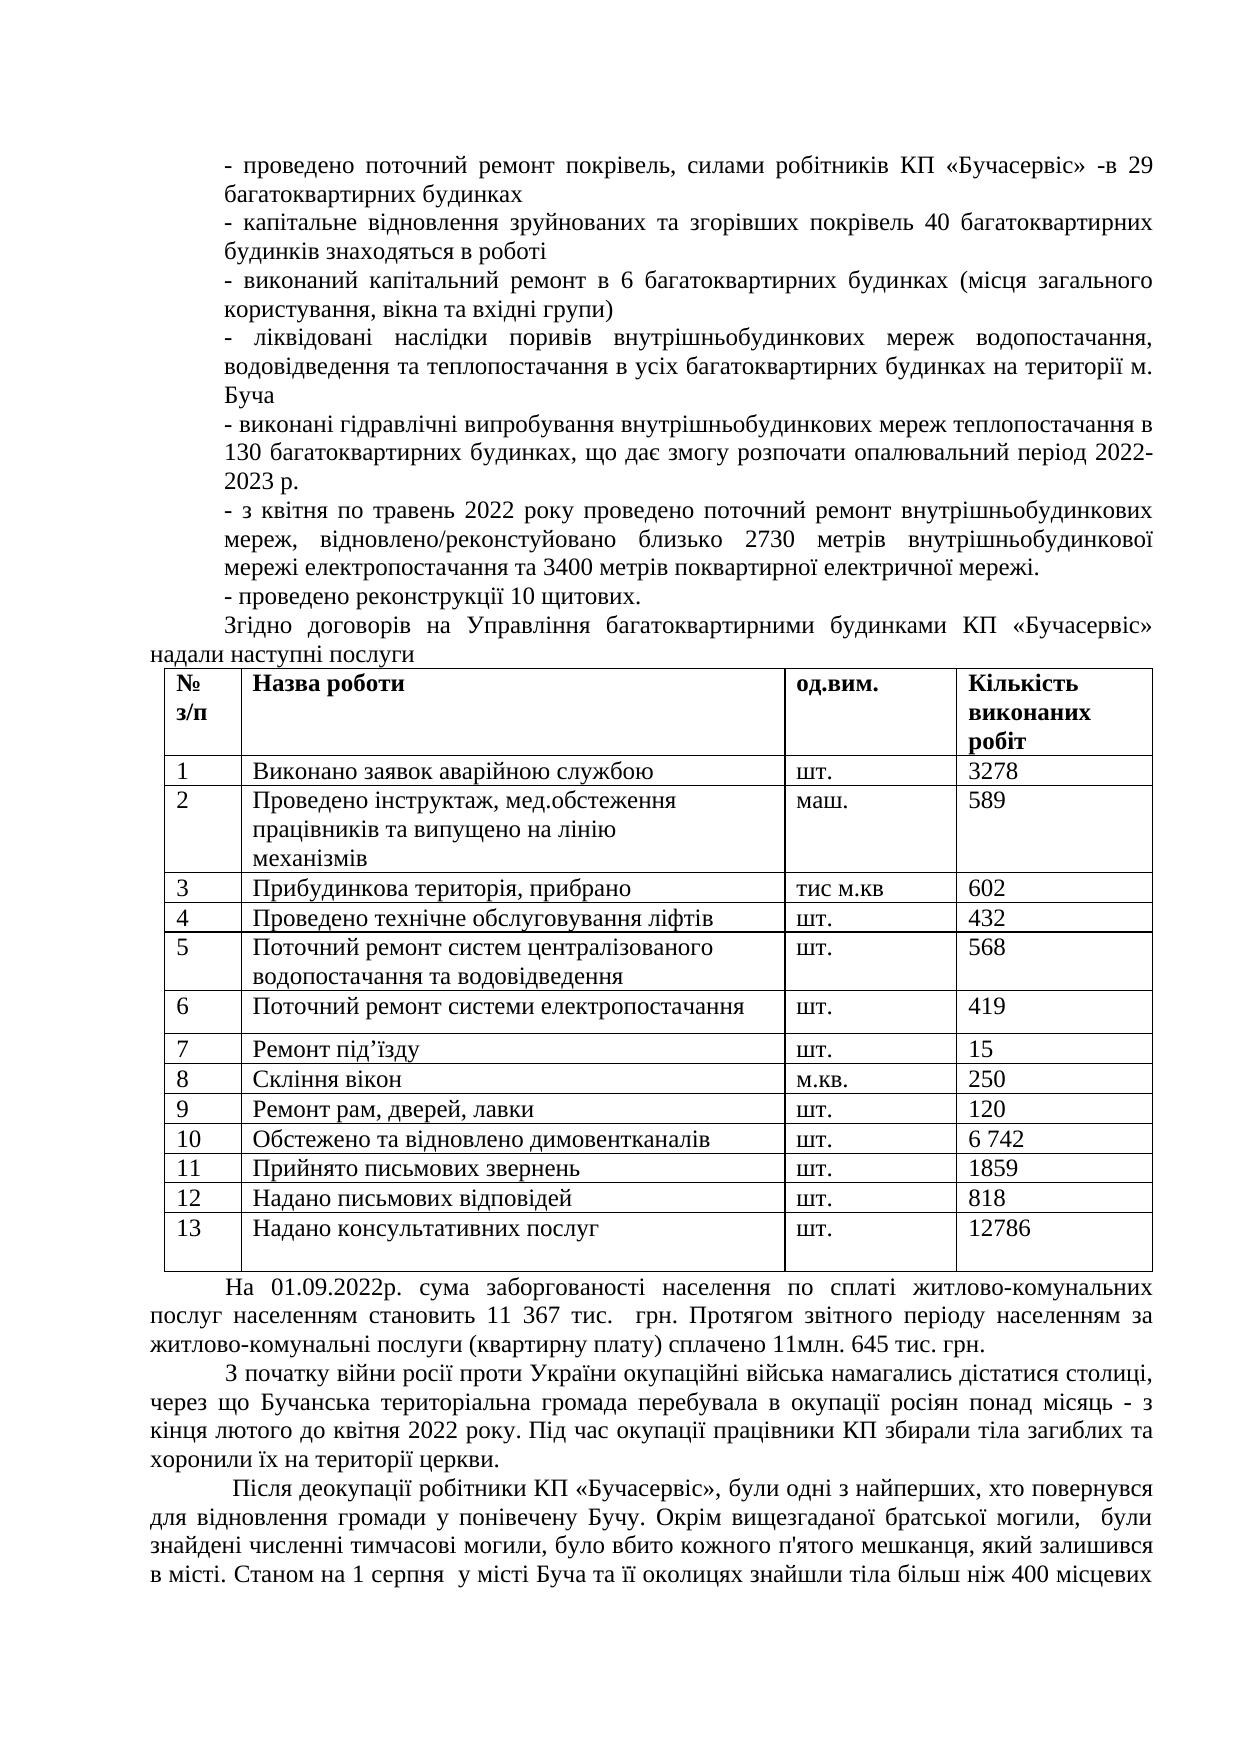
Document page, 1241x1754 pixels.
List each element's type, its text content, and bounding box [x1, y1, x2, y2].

table_cell 602 [957, 873, 1152, 902]
table_cell 2 [165, 786, 241, 872]
table_cell тис м.кв [786, 873, 956, 902]
table_header Кількість виконаних робіт [957, 669, 1152, 755]
table_cell Поточний ремонт систем централізованого водопостачання та водовідведення [242, 933, 784, 990]
table_cell шт. [786, 756, 956, 784]
table_cell 10 [165, 1124, 241, 1152]
table_cell 1859 [957, 1154, 1152, 1182]
table_cell Прибудинкова територія, прибрано [242, 873, 784, 902]
text - виконаний капітальний ремонт в 6 багатоквартирних будинках (місця загального користування, вікна та вхідні групи) [224, 265, 1154, 322]
text - з квітня по травень 2022 року проведено поточний ремонт внутрішньобудинкових мереж, відновлено/реконстуйовано близько 2730 метрів внутрішньобудинкової мережі електропостачання та 3400 метрів поквартирної електричної мережі. [224, 495, 1154, 581]
table_cell Проведено технічне обслуговування ліфтів [242, 903, 784, 931]
table_header Назва роботи [242, 669, 784, 755]
text - проведено реконструкції 10 щитових. [224, 581, 1154, 610]
table_cell 568 [957, 933, 1152, 990]
table_cell 818 [957, 1183, 1152, 1212]
table_cell Обстежено та відновлено димовентканалів [242, 1124, 784, 1152]
table_cell Проведено інструктаж, мед.обстеження працівників та випущено на лінію механізмів [242, 786, 784, 872]
text - виконані гідравлічні випробування внутрішньобудинкових мереж теплопостачання в 130 багатоквартирних будинках, що дає змогу розпочати опалювальний період 2022-2023 р. [224, 409, 1154, 495]
table_cell 120 [957, 1094, 1152, 1123]
table_cell Поточний ремонт системи електропостачання [242, 991, 784, 1033]
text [150, 1473, 1154, 1588]
table_cell шт. [786, 903, 956, 931]
table_cell шт. [786, 1213, 956, 1271]
table_cell шт. [786, 1154, 956, 1182]
table_cell Ремонт рам, дверей, лавки [242, 1094, 784, 1123]
table_cell 15 [957, 1034, 1152, 1063]
table_cell Скління вікон [242, 1064, 784, 1093]
table_cell 589 [957, 786, 1152, 872]
table_cell 250 [957, 1064, 1152, 1093]
table_cell м.кв. [786, 1064, 956, 1093]
table_cell 9 [165, 1094, 241, 1123]
table_cell 432 [957, 903, 1152, 931]
table_cell шт. [786, 1034, 956, 1063]
table_cell шт. [786, 1124, 956, 1152]
table_cell 11 [165, 1154, 241, 1182]
table_cell 5 [165, 933, 241, 990]
table_cell 12 [165, 1183, 241, 1212]
table_cell 6 [165, 991, 241, 1033]
table_cell шт. [786, 1094, 956, 1123]
table_cell Прийнято письмових звернень [242, 1154, 784, 1182]
table_header № з/п [165, 669, 241, 755]
text З початку війни росії проти України окупаційні війська намагались дістатися столиці, через що Бучанська територіальна громада перебувала в окупації росіян понад місяць - з кінця лютого до квітня 2022 року. Під час окупації працівники КП збирали тіла загиблих та хоронили їх на території церкви. [150, 1358, 1154, 1473]
text - проведено поточний ремонт покрівель, силами робітників КП «Бучасервіс» -в 29 багатоквартирних будинках [224, 150, 1154, 207]
table_cell маш. [786, 786, 956, 872]
table_cell 7 [165, 1034, 241, 1063]
text На 01.09.2022р. сума заборгованості населення по сплаті житлово-комунальних послуг населенням становить 11 367 тис. грн. Протягом звітного періоду населенням за житлово-комунальні послуги (квартирну плату) сплачено 11млн. 645 тис. грн. [150, 1272, 1154, 1358]
table_header од.вим. [786, 669, 956, 755]
table_cell 1 [165, 756, 241, 784]
table_cell 3278 [957, 756, 1152, 784]
table_cell Надано письмових відповідей [242, 1183, 784, 1212]
table_cell 4 [165, 903, 241, 931]
table_cell 3 [165, 873, 241, 902]
table_cell шт. [786, 1183, 956, 1212]
table_cell шт. [786, 991, 956, 1033]
table_cell Виконано заявок аварійною службою [242, 756, 784, 784]
text - капітальне відновлення зруйнованих та згорівших покрівель 40 багатоквартирних будинків знаходяться в роботі [224, 207, 1154, 265]
table_cell 8 [165, 1064, 241, 1093]
text Згідно договорів на Управління багатоквартирними будинками КП «Бучасервіс» надали наступні послуги [150, 610, 1154, 667]
table_cell 12786 [957, 1213, 1152, 1271]
table_cell 6 742 [957, 1124, 1152, 1152]
table_cell шт. [786, 933, 956, 990]
text - ліквідовані наслідки поривів внутрішньобудинкових мереж водопостачання, водовідведення та теплопостачання в усіх багатоквартирних будинках на території м. Буча [224, 322, 1154, 409]
table_cell Ремонт під’їзду [242, 1034, 784, 1063]
table_cell Надано консультативних послуг [242, 1213, 784, 1271]
table_cell 13 [165, 1213, 241, 1271]
table_cell 419 [957, 991, 1152, 1033]
